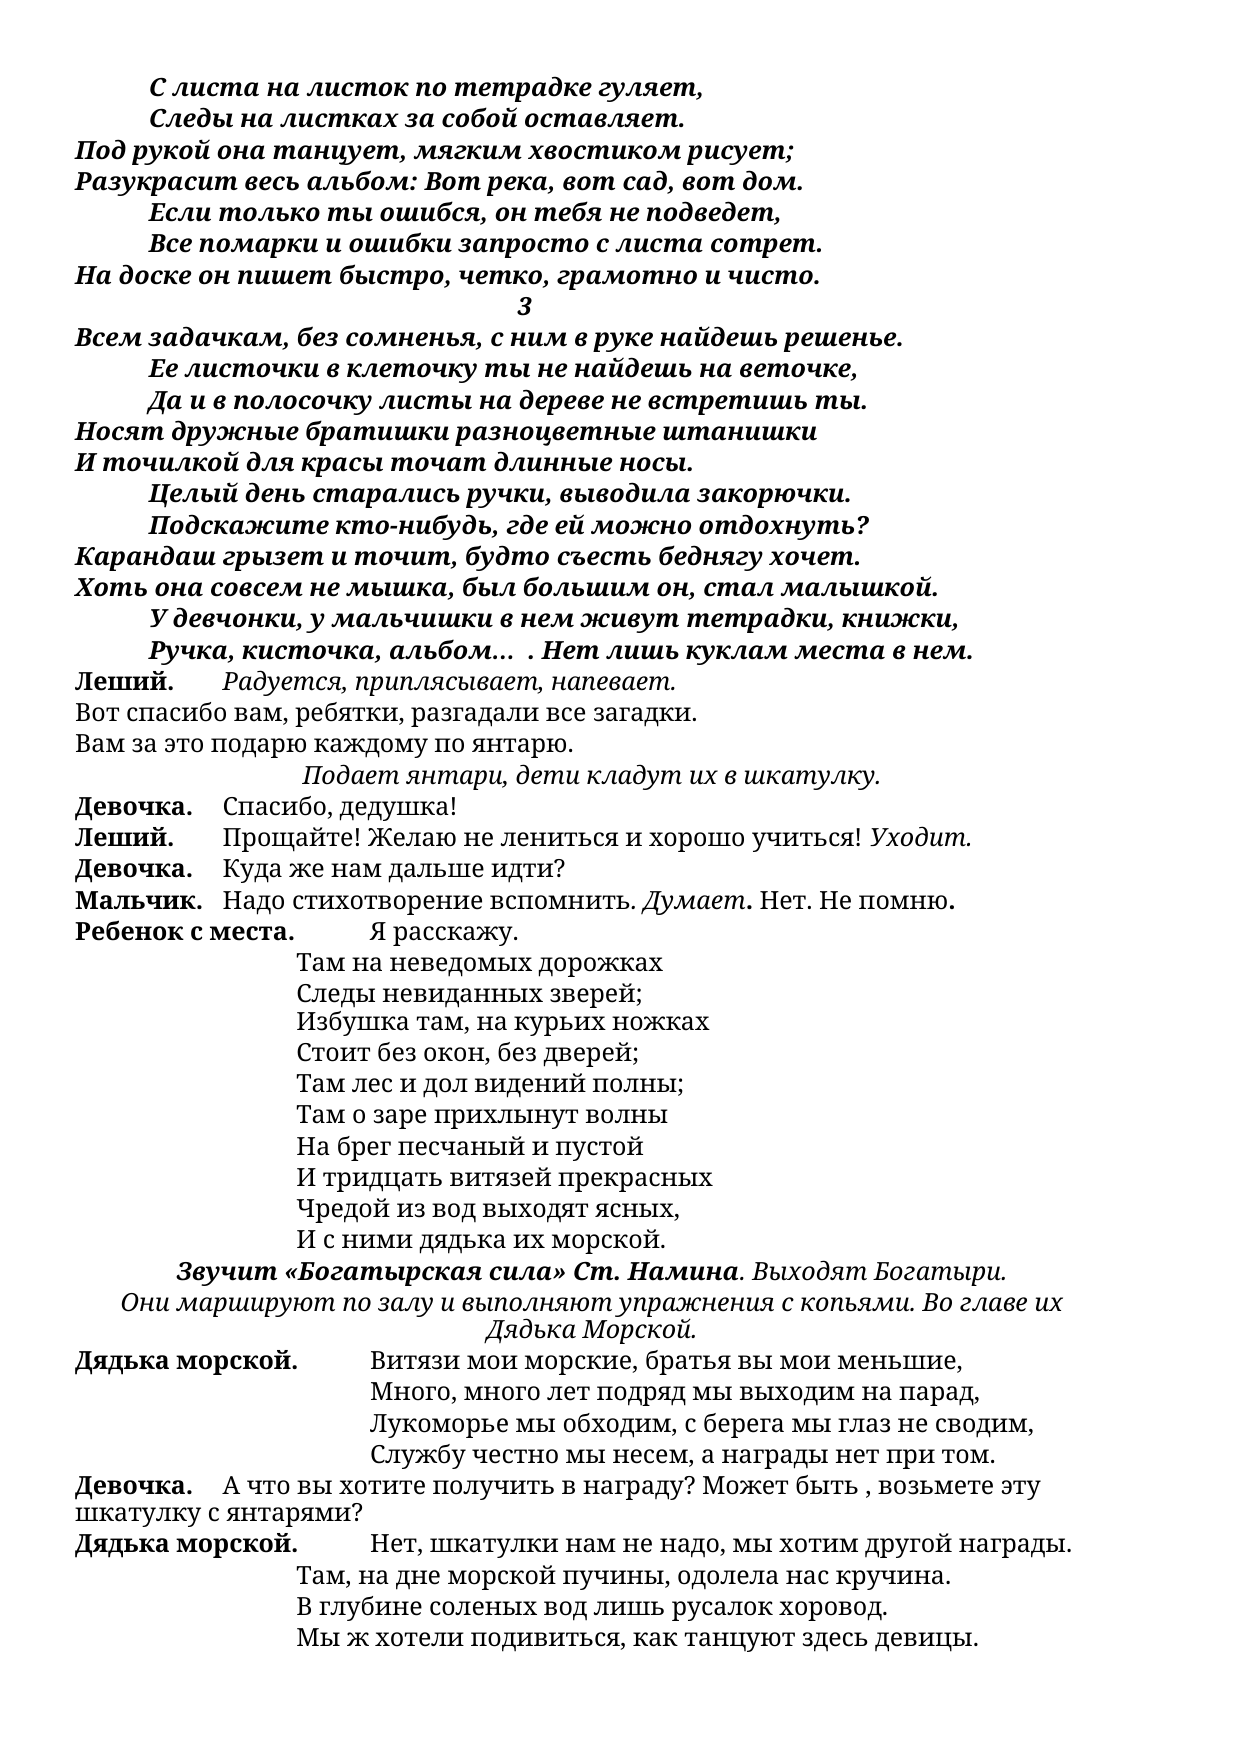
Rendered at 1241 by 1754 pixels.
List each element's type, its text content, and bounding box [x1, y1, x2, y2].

text Под рукой она танцует, мягким хвостиком рисует; [75, 137, 1109, 164]
text И точилкой для красы точат длинные носы. [75, 450, 1109, 477]
text Девочка. Куда же нам дальше идти? [75, 856, 1109, 883]
text Разукрасит весь альбом: Вот река, вот сад, вот дом. [75, 169, 1109, 196]
text С листа на листок по тетрадке гуляет, [75, 75, 1109, 102]
text Чредой из вод выходят ясных, [75, 1196, 1109, 1223]
text Если только ты ошибся, он тебя не подведет, [75, 200, 1109, 227]
text Дядька морской. Нет, шкатулки нам не надо, мы хотим другой награды. [75, 1531, 1109, 1558]
text Вам за это подарю каждому по янтарю. [75, 731, 1109, 758]
text И с ними дядька их морской. [75, 1227, 1109, 1254]
text Много, много лет подряд мы выходим на парад, [75, 1379, 1109, 1406]
text Службу честно мы несем, а награды нет при том. [75, 1442, 1109, 1469]
text Носят дружные братишки разноцветные штанишки [75, 419, 1109, 446]
text Следы невиданных зверей; Избушка там, на курьих ножках [75, 981, 1109, 1035]
text Девочка. Спасибо, дедушка! [75, 794, 1109, 821]
text Дядька морской. Витязи мои морские, братья вы мои меньшие, [75, 1348, 1109, 1375]
text Хоть она совсем не мышка, был большим он, стал малышкой. [75, 575, 1109, 602]
text На брег песчаный и пустой [75, 1133, 1109, 1160]
text Они маршируют по залу и выполняют упражнения с копьями. Во главе их Дядька Морской. [75, 1289, 1109, 1344]
text Там лес и дол видений полны; [75, 1071, 1109, 1098]
text Вот спасибо вам, ребятки, разгадали все загадки. [75, 700, 1109, 727]
text 3 [75, 294, 1109, 321]
text У девчонки, у мальчишки в нем живут тетрадки, книжки, [75, 606, 1109, 633]
text Лукоморье мы обходим, с берега мы глаз не сводим, [75, 1410, 1109, 1437]
text Леший. Прощайте! Желаю не лениться и хорошо учиться! Уходит. [75, 825, 1109, 852]
text Ребенок с места. Я расскажу. [75, 919, 1109, 946]
text В глубине соленых вод лишь русалок хоровод. [75, 1594, 1109, 1621]
text Следы на листках за собой оставляет. [75, 106, 1109, 133]
text Звучит «Богатырская сила» Ст. Намина. Выходят Богатыри. [75, 1258, 1109, 1285]
text Всем задачкам, без сомненья, с ним в руке найдешь решенье. [75, 325, 1109, 352]
text Все помарки и ошибки запросто с листа сотрет. [75, 231, 1109, 258]
text Целый день старались ручки, выводила закорючки. [75, 481, 1109, 508]
text Подскажите кто-нибудь, где ей можно отдохнуть? [75, 512, 1109, 539]
text Мы ж хотели подивиться, как танцуют здесь девицы. [75, 1625, 1109, 1652]
text Ручка, кисточка, альбом… . Нет лишь куклам места в нем. [75, 637, 1109, 664]
text Леший. Радуется, приплясывает, напевает. [75, 669, 1109, 696]
text На доске он пишет быстро, четко, грамотно и чисто. [75, 262, 1109, 289]
text И тридцать витязей прекрасных [75, 1164, 1109, 1192]
text Подает янтари, дети кладут их в шкатулку. [75, 762, 1109, 789]
text Ее листочки в клеточку ты не найдешь на веточке, [75, 356, 1109, 383]
text Там, на дне морской пучины, одолела нас кручина. [75, 1562, 1109, 1589]
text Мальчик. Надо стихотворение вспомнить. Думает. Нет. Не помню. [75, 887, 1109, 914]
text Да и в полосочку листы на дереве не встретишь ты. [75, 387, 1109, 414]
text Там на неведомых дорожках [75, 950, 1109, 977]
text Карандаш грызет и точит, будто съесть беднягу хочет. [75, 544, 1109, 571]
text Стоит без окон, без дверей; [75, 1039, 1109, 1067]
text Там о заре прихлынут волны [75, 1102, 1109, 1129]
text Девочка. А что вы хотите получить в награду? Может быть , возьмете эту шкатулку с янтарями? [75, 1473, 1109, 1527]
